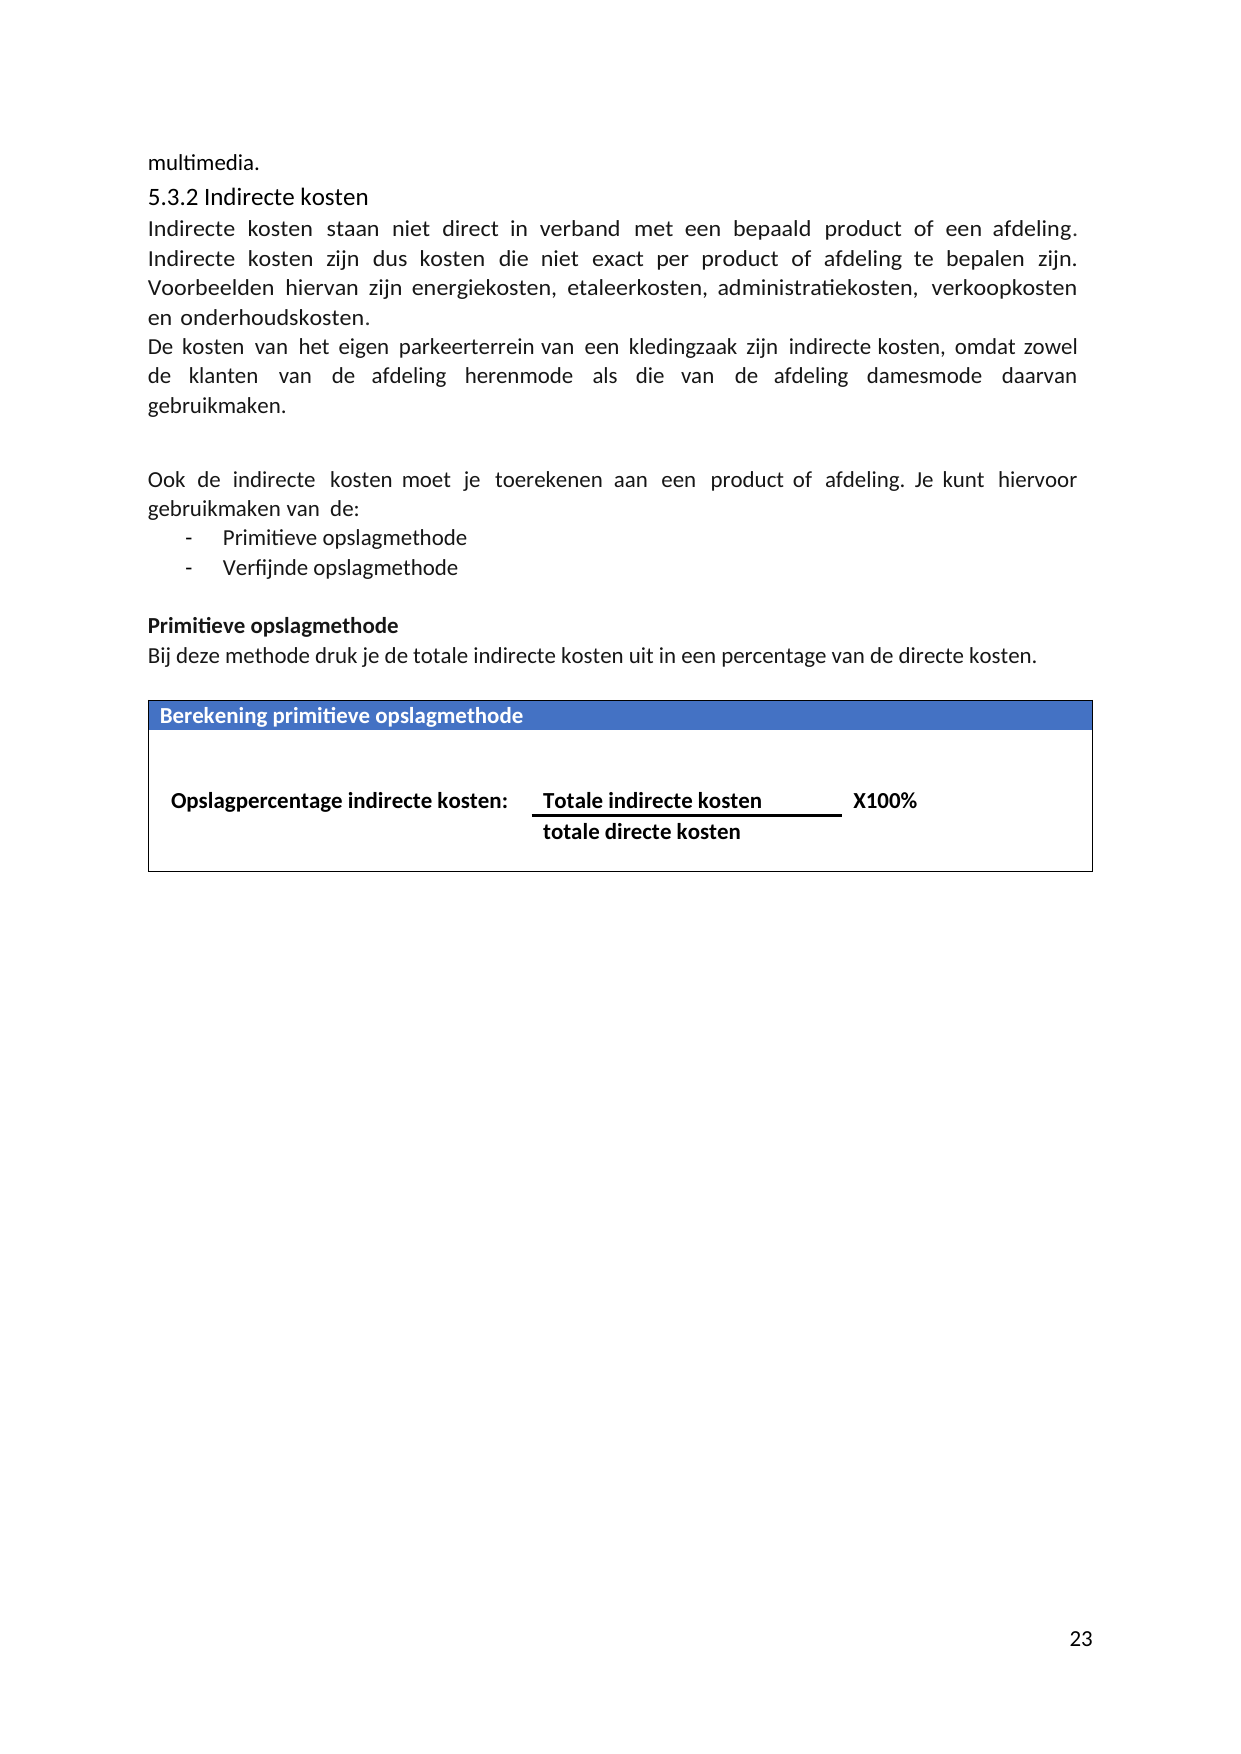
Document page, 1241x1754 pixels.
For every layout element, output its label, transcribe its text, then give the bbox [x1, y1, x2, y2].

text De kosten van het eigen parkeerterrein van een kledingzaak zijn indirecte kosten, omdat zowel de klanten van de afdeling herenmode als die van de afdeling damesmode daarvan gebruikmaken. [148, 332, 1078, 419]
list Verfijnde opslagmethode [185, 553, 1078, 581]
table_header Berekening primitieve opslagmethode [149, 701, 1004, 729]
text Indirecte kosten staan niet direct in verband met een bepaald product of een afdeling. Indirecte kosten zijn dus kosten die niet exact per product of afdeling te bepalen zijn. Voorbeelden hiervan zijn energiekosten, etaleerkosten, administratiekosten, verkoopkosten en onderhoudskosten. [148, 214, 1078, 331]
table_cell [1004, 730, 1092, 871]
text Primitieve opslagmethode [148, 612, 1078, 639]
table_header [1004, 701, 1092, 729]
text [148, 148, 1078, 176]
text Bij deze methode druk je de totale indirecte kosten uit in een percentage van de directe kosten. [148, 641, 1078, 669]
text Ook de indirecte kosten moet je toerekenen aan een product of afdeling. Je kunt hiervoor gebruikmaken van de: [148, 465, 1078, 522]
list Primitieve opslagmethode [185, 523, 1078, 551]
subtitle 5.3.2 Indirecte kosten [148, 182, 1092, 212]
table_cell [149, 730, 1004, 871]
